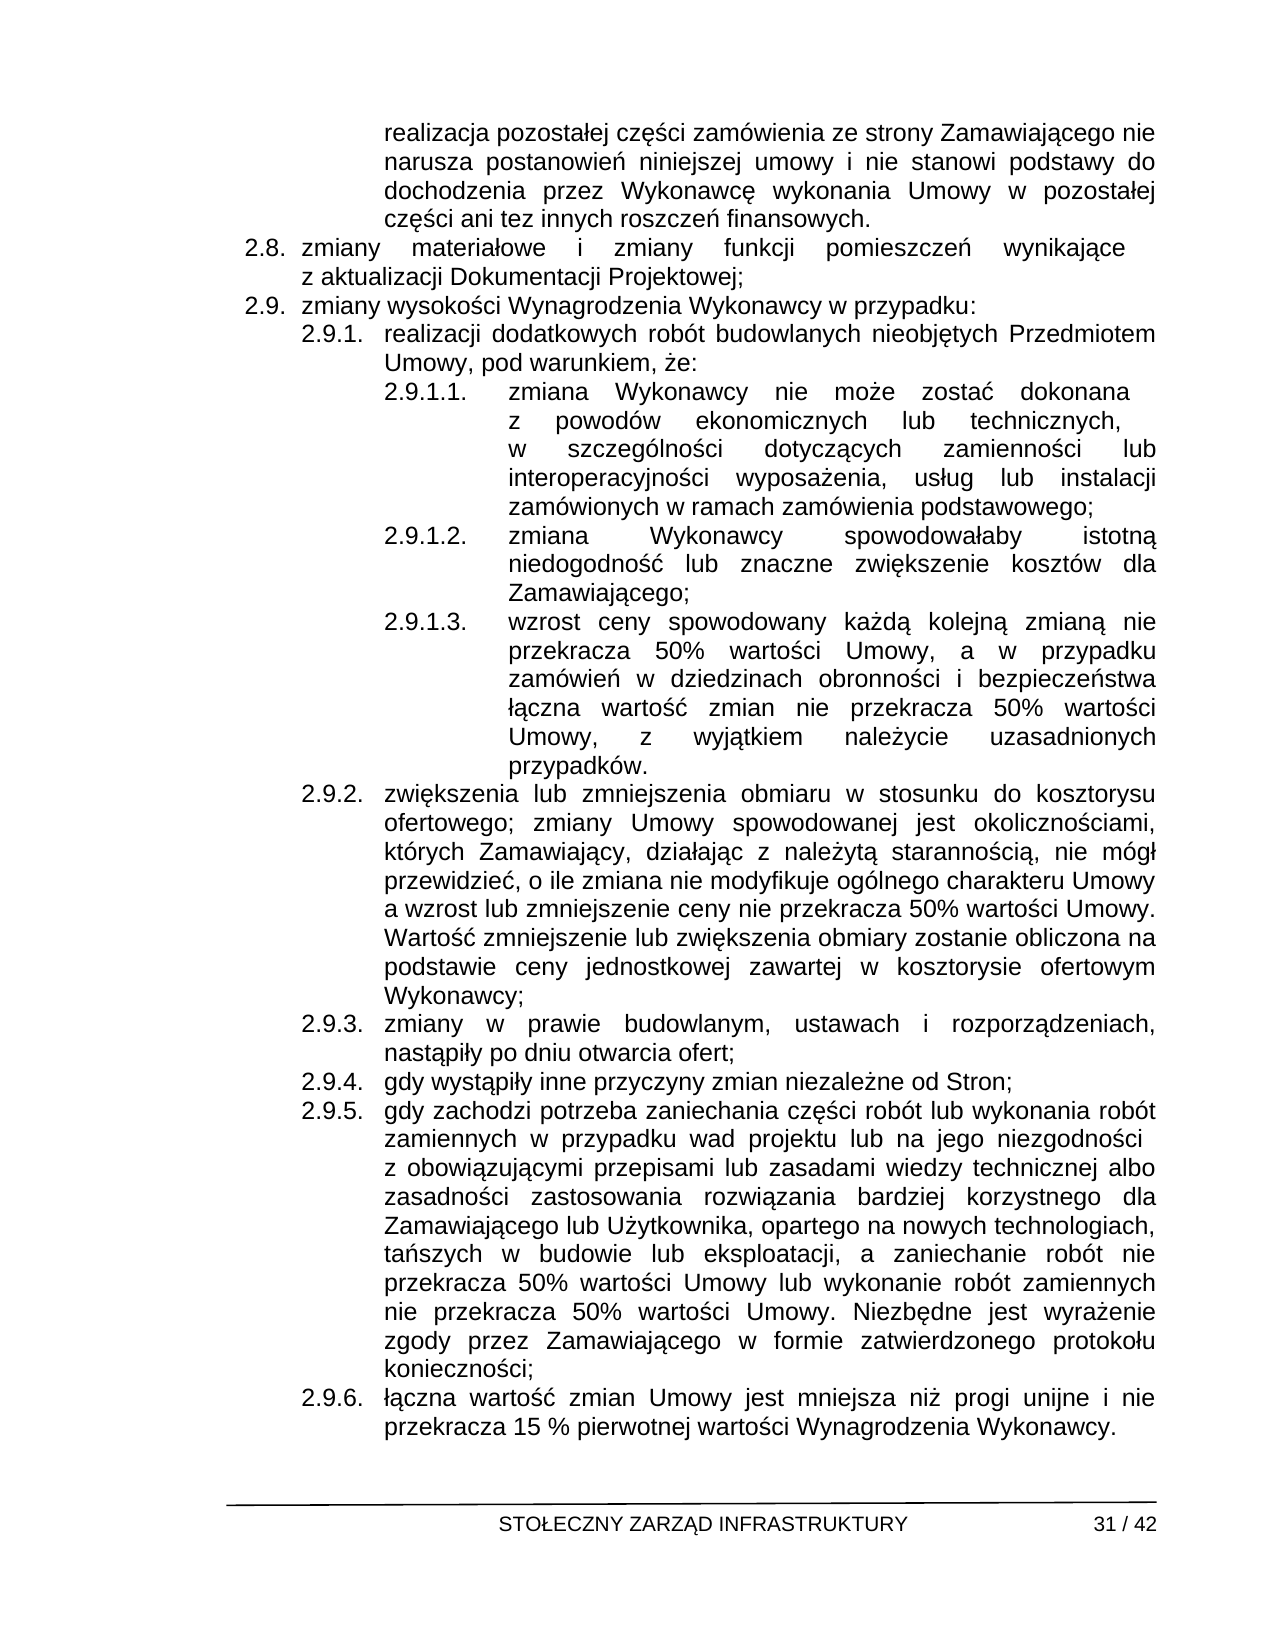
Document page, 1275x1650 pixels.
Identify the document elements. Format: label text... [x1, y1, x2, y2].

list zmiana Wykonawcy spowodowałaby istotną niedogodność lub znaczne zwiększenie kosztów dla Zamawiającego; [384, 521, 1157, 607]
list realizacji dodatkowych robót budowlanych nieobjętych Przedmiotem Umowy, pod warunkiem, że: [301, 319, 1157, 377]
list zmiana Wykonawcy nie może zostać dokonana z powodów ekonomicznych lub technicznych, w szczególności dotyczących zamienności lub interoperacyjności wyposażenia, usług lub instalacji zamówionych w ramach zamówienia podstawowego; [384, 377, 1157, 521]
list łączna wartość zmian Umowy jest mniejsza niż progi unijne i nie przekracza 15 % pierwotnej wartości Wynagrodzenia Wykonawcy. [301, 1383, 1157, 1441]
list wzrost ceny spowodowany każdą kolejną zmianą nie przekracza 50% wartości Umowy, a w przypadku zamówień w dziedzinach obronności i bezpieczeństwa łączna wartość zmian nie przekracza 50% wartości Umowy, z wyjątkiem należycie uzasadnionych przypadków. [384, 607, 1157, 779]
list zmiany materiałowe i zmiany funkcji pomieszczeń wynikające z aktualizacji Dokumentacji Projektowej; [244, 233, 1157, 291]
list zmiany wysokości Wynagrodzenia Wykonawcy w przypadku: [244, 291, 1157, 319]
list zwiększenia lub zmniejszenia obmiaru w stosunku do kosztorysu ofertowego; zmiany Umowy spowodowanej jest okolicznościami, których Zamawiający, działając z należytą starannością, nie mógł przewidzieć, o ile zmiana nie modyfikuje ogólnego charakteru Umowy a wzrost lub zmniejszenie ceny nie przekracza 50% wartości Umowy. Wartość zmniejszenie lub zwiększenia obmiary zostanie obliczona na podstawie ceny jednostkowej zawartej w kosztorysie ofertowym Wykonawcy; [301, 779, 1157, 1009]
list zmiany w prawie budowlanym, ustawach i rozporządzeniach, nastąpiły po dniu otwarcia ofert; [301, 1009, 1157, 1067]
list gdy wystąpiły inne przyczyny zmian niezależne od Stron; [301, 1067, 1157, 1096]
list gdy zachodzi potrzeba zaniechania części robót lub wykonania robót zamiennych w przypadku wad projektu lub na jego niezgodności z obowiązującymi przepisami lub zasadami wiedzy technicznej albo zasadności zastosowania rozwiązania bardziej korzystnego dla Zamawiającego lub Użytkownika, opartego na nowych technologiach, tańszych w budowie lub eksploatacji, a zaniechanie robót nie przekracza 50% wartości Umowy lub wykonanie robót zamiennych nie przekracza 50% wartości Umowy. Niezbędne jest wyrażenie zgody przez Zamawiającego w formie zatwierdzonego protokołu konieczności; [301, 1096, 1157, 1383]
